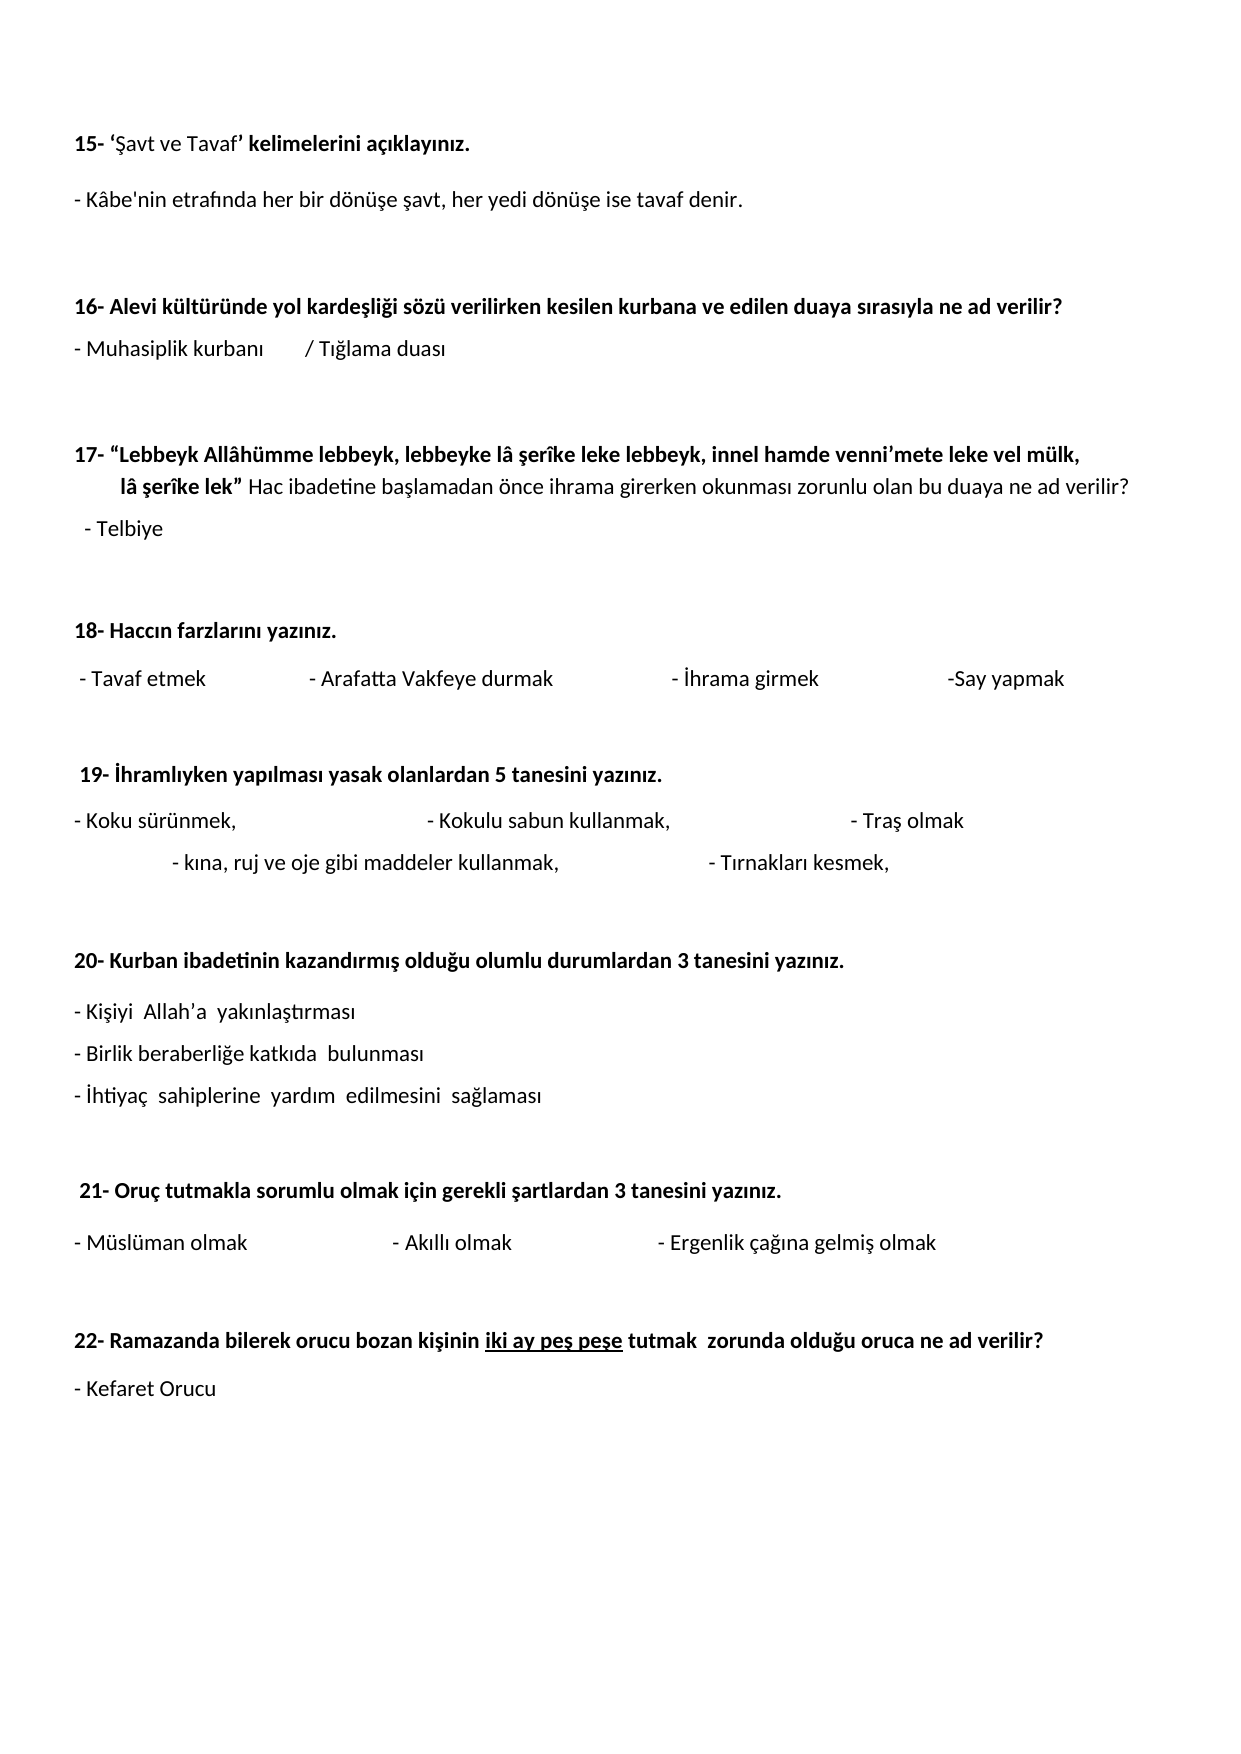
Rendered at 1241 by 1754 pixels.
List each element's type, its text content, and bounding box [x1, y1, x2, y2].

text 17- “Lebbeyk Allâhümme lebbeyk, lebbeyke lâ şerîke leke lebbeyk, innel hamde venni’mete leke vel mülk, [74, 440, 1167, 468]
text 22- Ramazanda bilerek orucu bozan kişinin iki ay peş peşe tutmak zorunda olduğu oruca ne ad verilir? [74, 1326, 1167, 1354]
text lâ şerîke lek” Hac ibadetine başlamadan önce ihrama girerken okunması zorunlu olan bu duaya ne ad verilir? [74, 472, 1167, 500]
text - Muhasiplik kurbanı / Tığlama duası [74, 334, 1167, 362]
text 18- Haccın farzlarını yazınız. [74, 616, 1167, 644]
text - Tavaf etmek - Arafatta Vakfeye durmak - İhrama girmek -Say yapmak [74, 664, 1167, 692]
text 16- Alevi kültüründe yol kardeşliği sözü verilirken kesilen kurbana ve edilen duaya sırasıyla ne ad verilir? [74, 292, 1167, 320]
text - kına, ruj ve oje gibi maddeler kullanmak, - Tırnakları kesmek, [74, 848, 1167, 876]
text - Birlik beraberliğe katkıda bulunması - İhtiyaç sahiplerine yardım edilmesini sağlaması [74, 1039, 1167, 1109]
text - Kişiyi Allah’a yakınlaştırması [74, 997, 1167, 1025]
text 15- ‘Şavt ve Tavaf’ kelimelerini açıklayınız. [74, 129, 1167, 157]
text - Telbiye [74, 514, 1167, 542]
text - Kefaret Orucu [74, 1374, 1167, 1403]
text 20- Kurban ibadetinin kazandırmış olduğu olumlu durumlardan 3 tanesini yazınız. [74, 946, 1167, 974]
text - Kâbe'nin etrafında her bir dönüşe şavt, her yedi dönüşe ise tavaf denir. [74, 185, 1167, 213]
text 19- İhramlıyken yapılması yasak olanlardan 5 tanesini yazınız. [74, 761, 1167, 788]
text 21- Oruç tutmakla sorumlu olmak için gerekli şartlardan 3 tanesini yazınız. [74, 1176, 1167, 1204]
text - Müslüman olmak - Akıllı olmak - Ergenlik çağına gelmiş olmak [74, 1224, 1167, 1258]
text - Koku sürünmek, - Kokulu sabun kullanmak, - Traş olmak [74, 806, 1167, 834]
